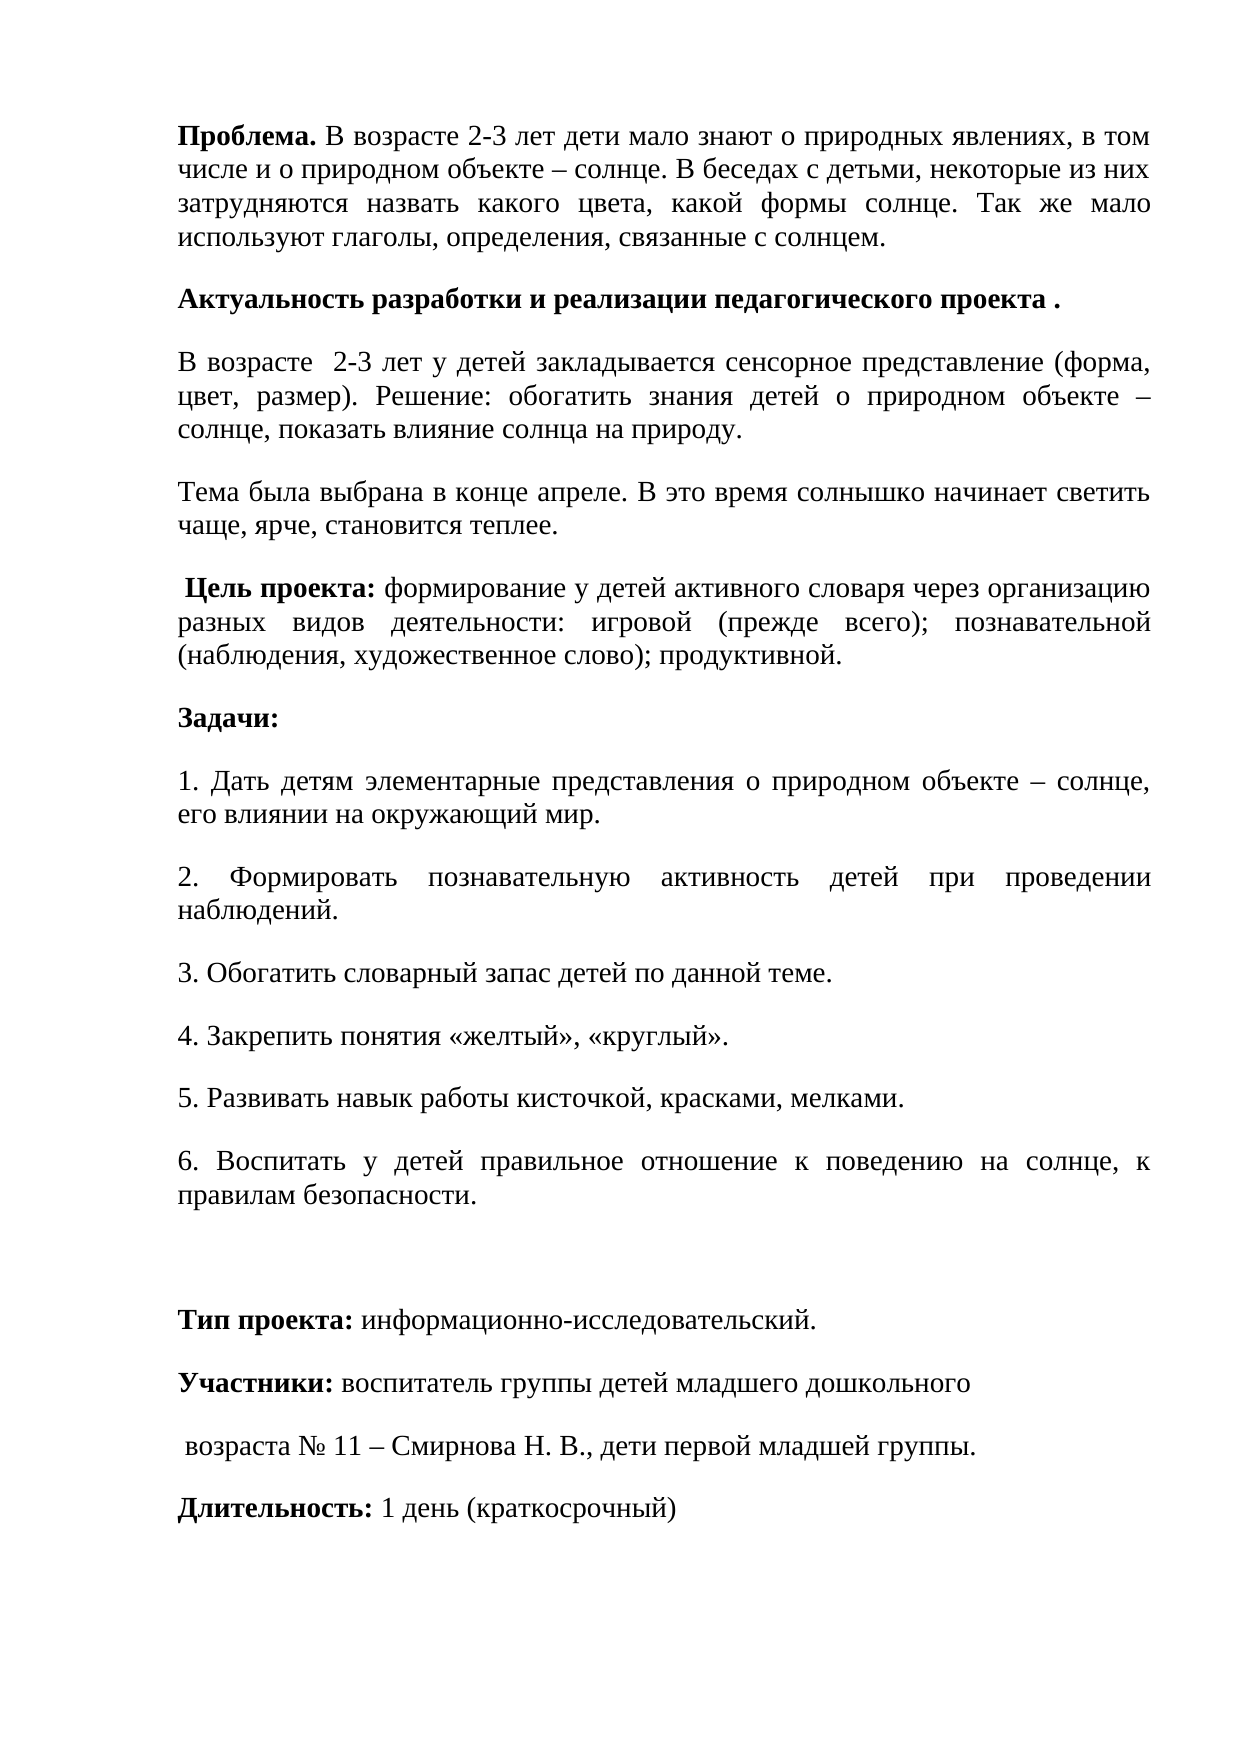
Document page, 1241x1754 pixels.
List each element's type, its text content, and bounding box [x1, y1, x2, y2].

text Актуальность разработки и реализации педагогического проекта . [177, 281, 1152, 315]
text 5. Развивать навык работы кисточкой, красками, мелками. [177, 1081, 1152, 1114]
text 1. Дать детям элементарные представления о природном объекте – солнце, его влиянии на окружающий мир. [177, 763, 1152, 830]
text В возрасте 2-3 лет у детей закладывается сенсорное представление (форма, цвет, размер). Решение: обогатить знания детей о природном объекте – солнце, показать влияние солнца на природу. [177, 344, 1152, 445]
text 3. Обогатить словарный запас детей по данной теме. [177, 955, 1152, 989]
text Цель проекта: формирование у детей активного словаря через организацию разных видов деятельности: игровой (прежде всего); познавательной (наблюдения, художественное слово); продуктивной. [177, 570, 1152, 671]
text Задачи: [177, 700, 1152, 733]
text 2. Формировать познавательную активность детей при проведении наблюдений. [177, 859, 1152, 926]
text Тема была выбрана в конце апреле. В это время солнышко начинает светить чаще, ярче, становится теплее. [177, 474, 1152, 541]
text 6. Воспитать у детей правильное отношение к поведению на солнце, к правилам безопасности. [177, 1143, 1152, 1210]
text Длительность: 1 день (краткосрочный) [177, 1490, 1152, 1524]
text Участники: воспитатель группы детей младшего дошкольного [177, 1365, 1152, 1398]
text Тип проекта: информационно-исследовательский. [177, 1302, 1152, 1336]
text 4. Закрепить понятия «желтый», «круглый». [177, 1018, 1152, 1051]
text возраста № 11 – Смирнова Н. В., дети первой младшей группы. [177, 1428, 1152, 1461]
text Проблема. В возрасте 2-3 лет дети мало знают о природных явлениях, в том числе и о природном объекте – солнце. В беседах с детьми, некоторые из них затрудняются назвать какого цвета, какой формы солнце. Так же мало используют глаголы, определения, связанные с солнцем. [177, 118, 1152, 252]
